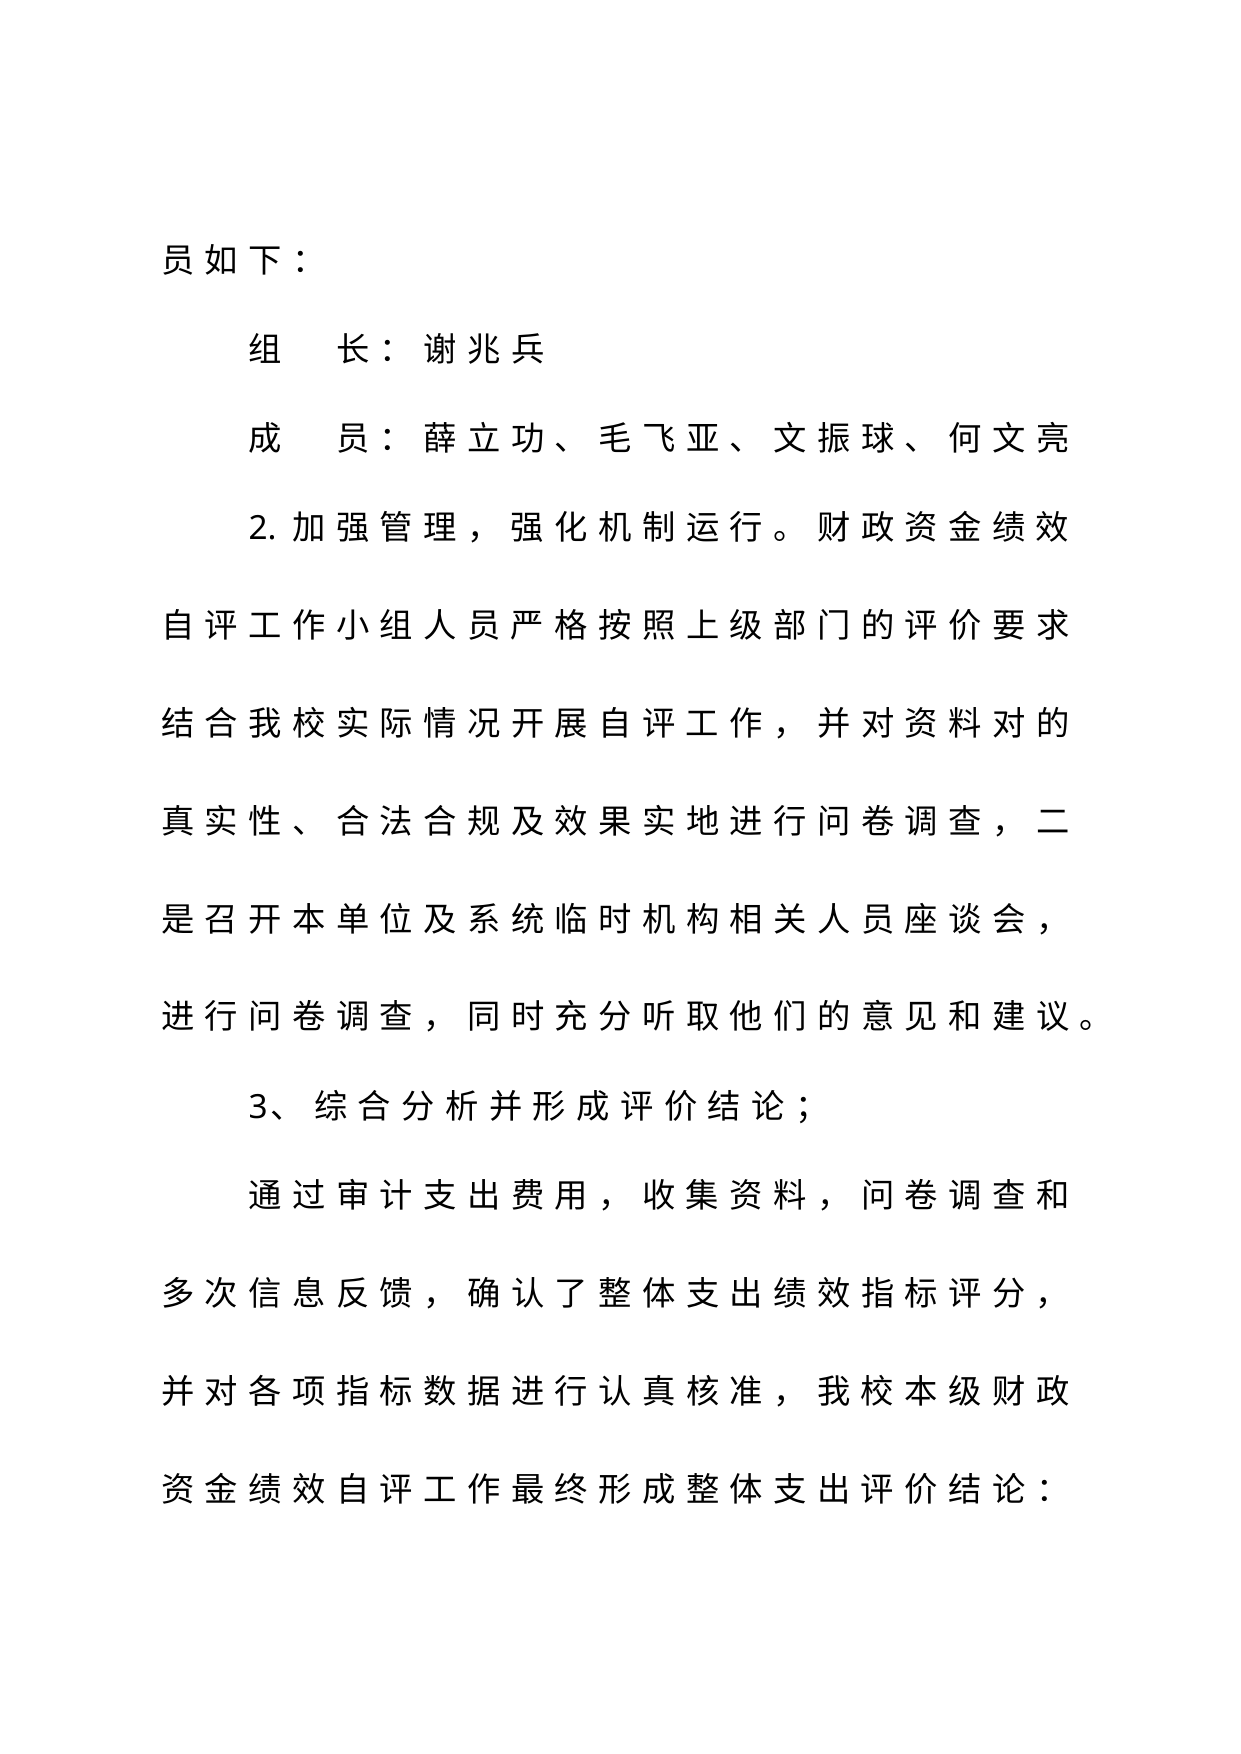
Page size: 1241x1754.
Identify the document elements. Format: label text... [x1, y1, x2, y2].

text 组 长：谢兆兵 [161, 314, 1079, 379]
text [161, 1160, 1079, 1519]
text 成 员：薛立功、毛飞亚、文振球、何文亮 [161, 403, 1079, 469]
text 3、综合分析并形成评价结论； [161, 1071, 1079, 1136]
text 2. 加强管理，强化机制运行。财政资金绩效自评工作小组人员严格按照上级部门的评价要求结合我校实际情况开展自评工作，并对资料对的真实性、合法合规及效果实地进行问卷调查，二是召开本单位及系统临时机构相关人员座谈会，进行问卷调查，同时充分听取他们的意见和建议。 [161, 493, 1079, 1047]
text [161, 225, 1079, 290]
